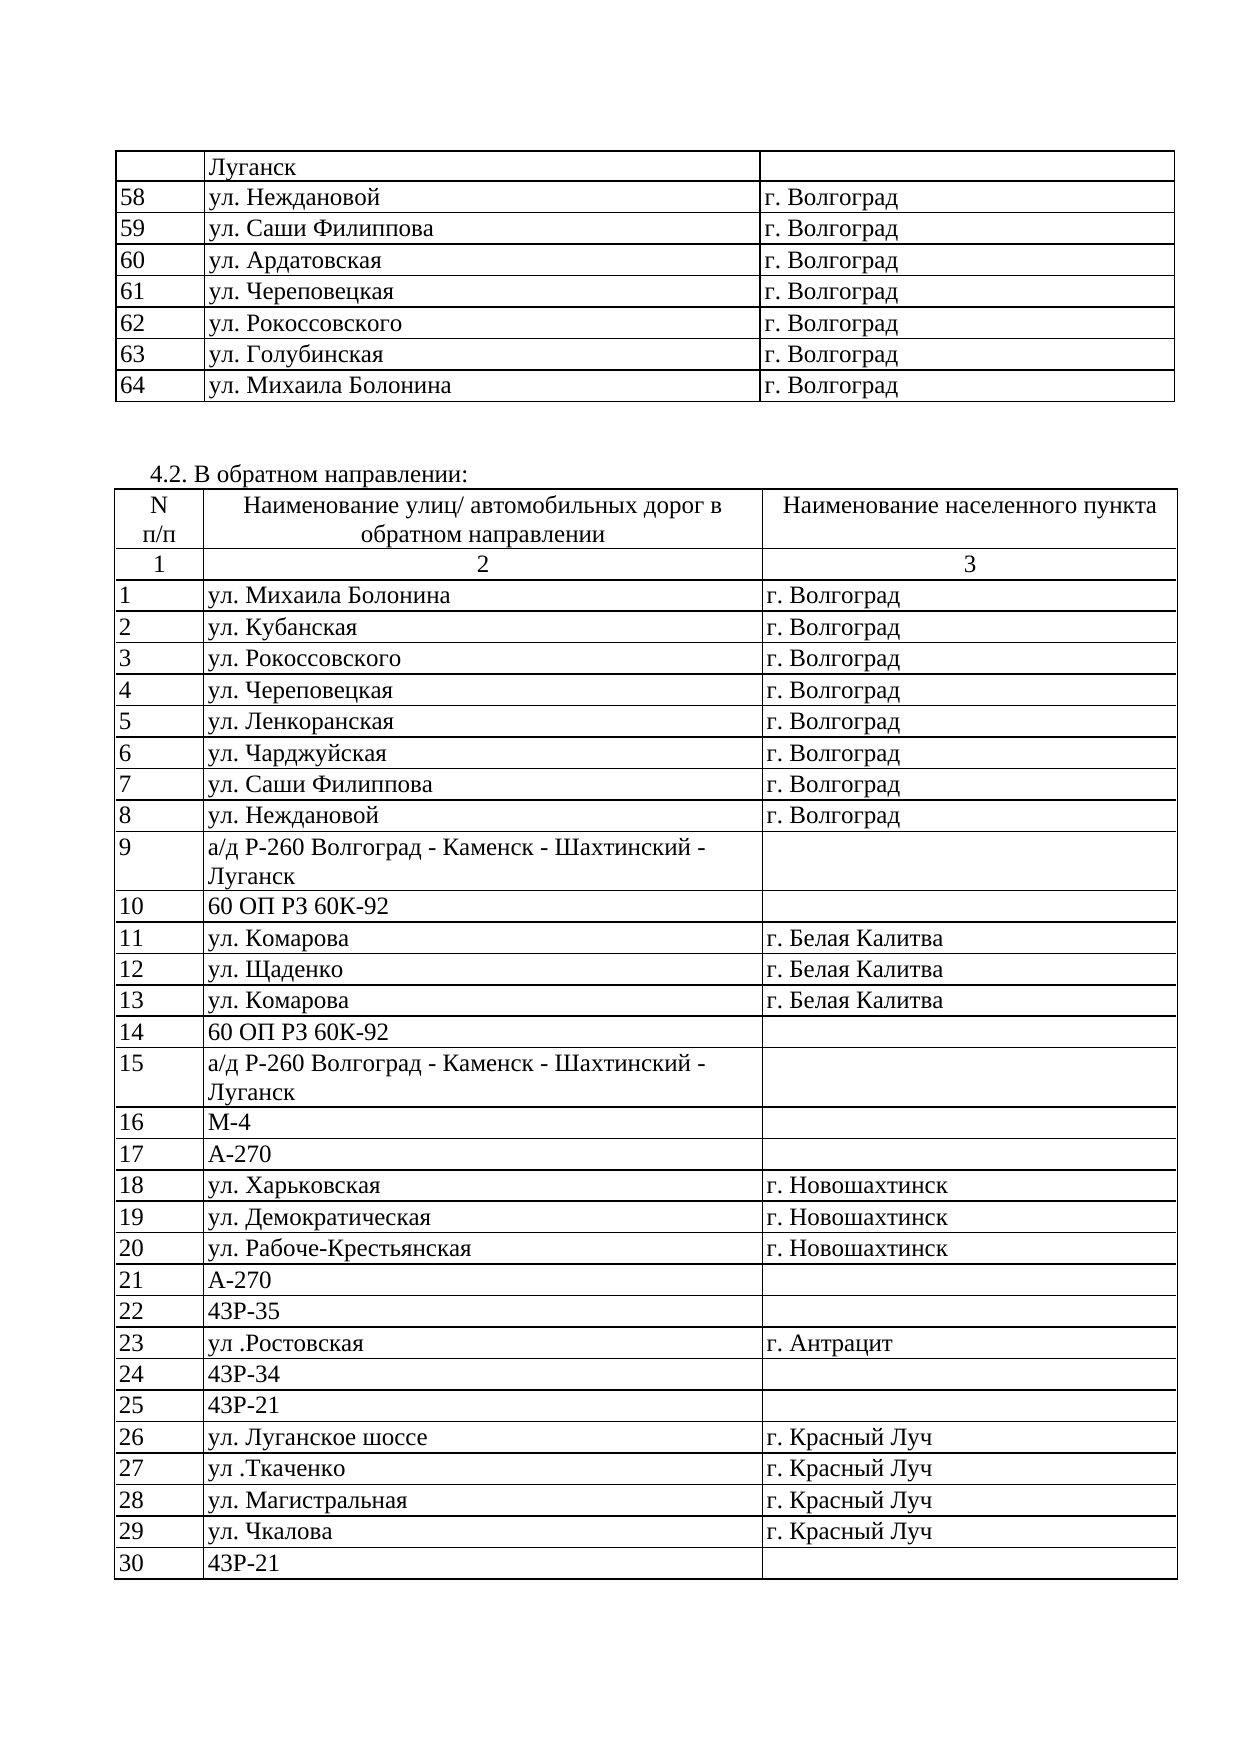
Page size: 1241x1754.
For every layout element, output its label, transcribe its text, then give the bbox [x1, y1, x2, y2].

table_cell 30 [115, 1548, 203, 1578]
table_cell ул. Череповецкая [204, 675, 762, 705]
table_cell [763, 1015, 1177, 1047]
table_cell 17 [115, 1139, 203, 1169]
table_cell ул. Рокоссовского [205, 308, 759, 338]
table_cell 7 [115, 769, 203, 799]
table_cell г. Волгоград [763, 642, 1177, 673]
table_cell 60 [117, 245, 204, 275]
table_cell 62 [117, 308, 204, 338]
table_header Наименование улиц/ автомобильных дорог в обратном направлении [204, 490, 762, 547]
table_cell ул. Михаила Болонина [204, 581, 762, 610]
table_cell г. Белая Калитва [763, 921, 1177, 952]
table_cell 43Р-35 [204, 1296, 762, 1326]
table_cell г. Новошахтинск [763, 1232, 1177, 1263]
text 4.2. В обратном направлении: [150, 459, 1090, 488]
table_cell ул. Голубинская [205, 339, 759, 369]
table_cell 24 [115, 1359, 203, 1389]
table_cell 4 [115, 674, 203, 705]
table_cell 18 [115, 1170, 203, 1200]
table_cell г. Волгоград [763, 705, 1177, 736]
table_cell г. Волгоград [761, 308, 1174, 338]
table_cell г. Красный Луч [763, 1515, 1177, 1546]
table_cell ул. Рабоче-Крестьянская [204, 1233, 762, 1263]
table_cell 21 [115, 1264, 203, 1295]
table_cell г. Волгоград [763, 768, 1177, 799]
table_cell 43Р-21 [204, 1391, 762, 1421]
table_cell 20 [115, 1233, 203, 1263]
table_cell [763, 1546, 1177, 1578]
table_cell г. Новошахтинск [763, 1169, 1177, 1200]
table_cell ул. Ардатовская [205, 245, 759, 275]
table_cell 29 [115, 1516, 203, 1546]
table_cell ул. Комарова [204, 986, 762, 1015]
table_cell ул. Чарджуйская [204, 738, 762, 768]
table_cell 27 [115, 1453, 203, 1483]
table_cell 16 [115, 1107, 203, 1137]
table_header Наименование населенного пункта [763, 490, 1177, 547]
table_cell г. Новошахтинск [763, 1200, 1177, 1232]
table_cell А-270 [204, 1139, 762, 1169]
table_cell г. Красный Луч [763, 1421, 1177, 1452]
table_cell 11 [115, 922, 203, 952]
table_cell г. Волгоград [761, 213, 1174, 243]
table_cell ул. Неждановой [205, 182, 759, 212]
table_cell [763, 1138, 1177, 1169]
table_cell ул .Ткаченко [204, 1454, 762, 1483]
table_cell г. Волгоград [761, 245, 1174, 275]
table_cell [763, 831, 1177, 889]
table_cell ул .Ростовская [204, 1328, 762, 1358]
table_cell 28 [115, 1485, 203, 1515]
table_cell [763, 1358, 1177, 1389]
table_cell 64 [117, 371, 204, 401]
table_cell ул. Саши Филиппова [205, 213, 759, 243]
table_cell 9 [115, 832, 203, 889]
table_cell 22 [115, 1296, 203, 1326]
table_cell 5 [115, 706, 203, 736]
table_cell ул. Магистральная [204, 1485, 762, 1515]
table_cell 58 [117, 182, 204, 212]
table_cell 59 [117, 213, 204, 243]
table_cell М-4 [204, 1108, 762, 1137]
table_cell г. Волгоград [761, 339, 1174, 369]
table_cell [205, 152, 759, 180]
table_cell 13 [115, 985, 203, 1015]
table_cell ул. Череповецкая [205, 276, 759, 306]
table_cell 57 [117, 152, 204, 180]
table_cell 2 [115, 611, 203, 642]
table_cell г. Волгоград [763, 579, 1177, 610]
table_cell г. Белая Калитва [763, 984, 1177, 1015]
table_cell г. Волгоград [761, 276, 1174, 306]
table_cell ул. Щаденко [204, 954, 762, 984]
table_cell ул. Михаила Болонина [205, 371, 759, 401]
table_cell 23 [115, 1327, 203, 1358]
table_cell 63 [117, 339, 204, 369]
table_cell а/д Р-260 Волгоград - Каменск - Шахтинский - Луганск [204, 1048, 762, 1106]
table_cell г. Волгоград [761, 371, 1174, 401]
table_cell [761, 152, 1174, 180]
table_cell 12 [115, 954, 203, 984]
table_cell ул. Ленкоранская [204, 706, 762, 736]
table_cell [763, 1389, 1177, 1421]
table_cell г. Красный Луч [763, 1484, 1177, 1515]
table_cell 14 [115, 1016, 203, 1047]
table_cell [763, 1047, 1177, 1106]
table_cell ул. Демократическая [204, 1202, 762, 1232]
table_cell ул. Неждановой [204, 801, 762, 831]
table_cell ул. Чкалова [204, 1517, 762, 1546]
table_cell 43Р-34 [204, 1359, 762, 1389]
table_cell ул. Комарова [204, 923, 762, 952]
table_cell г. Волгоград [763, 673, 1177, 705]
table_cell 43Р-21 [204, 1548, 762, 1578]
table_cell 26 [115, 1422, 203, 1452]
table_cell 8 [115, 800, 203, 831]
table_cell 25 [115, 1390, 203, 1421]
table_cell г. Красный Луч [763, 1452, 1177, 1483]
table_cell ул. Кубанская [204, 612, 762, 642]
table_cell 2 [204, 549, 762, 579]
table_cell г. Антрацит [763, 1326, 1177, 1358]
table_cell 3 [763, 548, 1177, 579]
table_cell г. Волгоград [763, 736, 1177, 768]
table_cell ул. Рокоссовского [204, 643, 762, 673]
table_cell [763, 1106, 1177, 1137]
table_cell 6 [115, 737, 203, 768]
table_cell ул. Луганское шоссе [204, 1422, 762, 1452]
table_cell А-270 [204, 1265, 762, 1295]
table_cell ул. Харьковская [204, 1171, 762, 1200]
table_cell 1 [115, 580, 203, 610]
table_cell [763, 890, 1177, 921]
table_cell [763, 1263, 1177, 1295]
table_cell а/д Р-260 Волгоград - Каменск - Шахтинский - Луганск [204, 832, 762, 889]
table_cell г. Волгоград [761, 182, 1174, 212]
table_cell г. Волгоград [763, 799, 1177, 831]
table_cell 10 [115, 891, 203, 921]
table_cell 1 [115, 549, 203, 579]
table_cell г. Волгоград [763, 610, 1177, 642]
table_cell г. Белая Калитва [763, 953, 1177, 984]
table_cell 19 [115, 1201, 203, 1232]
table_header N п/п [115, 490, 203, 547]
table_cell 60 ОП РЗ 60К-92 [204, 891, 762, 921]
table_cell ул. Саши Филиппова [204, 769, 762, 799]
table_cell 15 [115, 1048, 203, 1106]
table_cell 60 ОП РЗ 60К-92 [204, 1017, 762, 1047]
table_cell 61 [117, 276, 204, 306]
table_cell 3 [115, 643, 203, 673]
table_cell [763, 1295, 1177, 1326]
